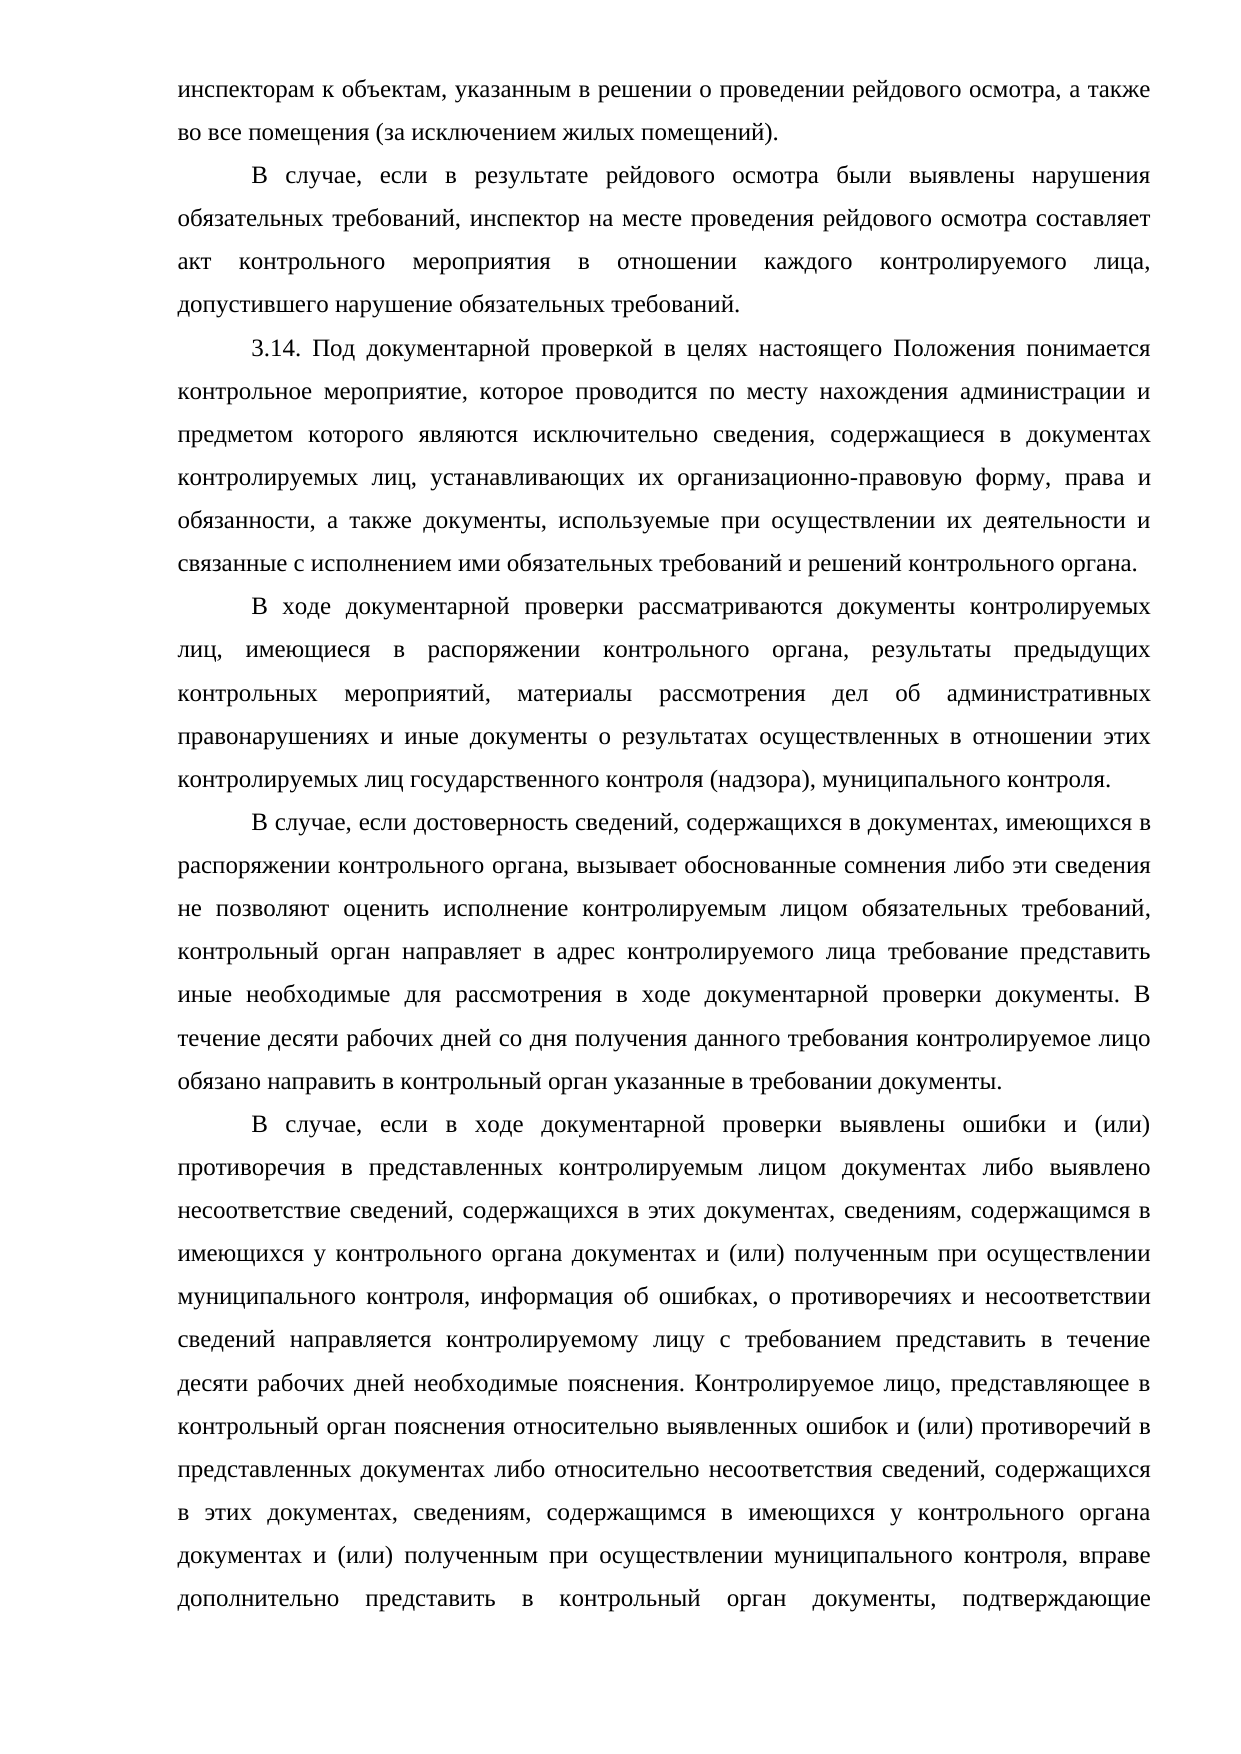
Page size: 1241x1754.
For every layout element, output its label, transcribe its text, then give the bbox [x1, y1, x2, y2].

text 3.14. Под документарной проверкой в целях настоящего Положения понимается контрольное мероприятие, которое проводится по месту нахождения администрации и предметом которого являются исключительно сведения, содержащиеся в документах контролируемых лиц, устанавливающих их организационно-правовую форму, права и обязанности, а также документы, используемые при осуществлении их деятельности и связанные с исполнением ими обязательных требований и решений контрольного органа. [177, 333, 1152, 577]
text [177, 74, 1152, 146]
text В случае, если достоверность сведений, содержащихся в документах, имеющихся в распоряжении контрольного органа, вызывает обоснованные сомнения либо эти сведения не позволяют оценить исполнение контролируемым лицом обязательных требований, контрольный орган направляет в адрес контролируемого лица требование представить иные необходимые для рассмотрения в ходе документарной проверки документы. В течение десяти рабочих дней со дня получения данного требования контролируемое лицо обязано направить в контрольный орган указанные в требовании документы. [177, 807, 1152, 1094]
text В случае, если в результате рейдового осмотра были выявлены нарушения обязательных требований, инспектор на месте проведения рейдового осмотра составляет акт контрольного мероприятия в отношении каждого контролируемого лица, допустившего нарушение обязательных требований. [177, 160, 1152, 318]
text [177, 1109, 1152, 1612]
text В ходе документарной проверки рассматриваются документы контролируемых лиц, имеющиеся в распоряжении контрольного органа, результаты предыдущих контрольных мероприятий, материалы рассмотрения дел об административных правонарушениях и иные документы о результатах осуществленных в отношении этих контролируемых лиц государственного контроля (надзора), муниципального контроля. [177, 591, 1152, 793]
